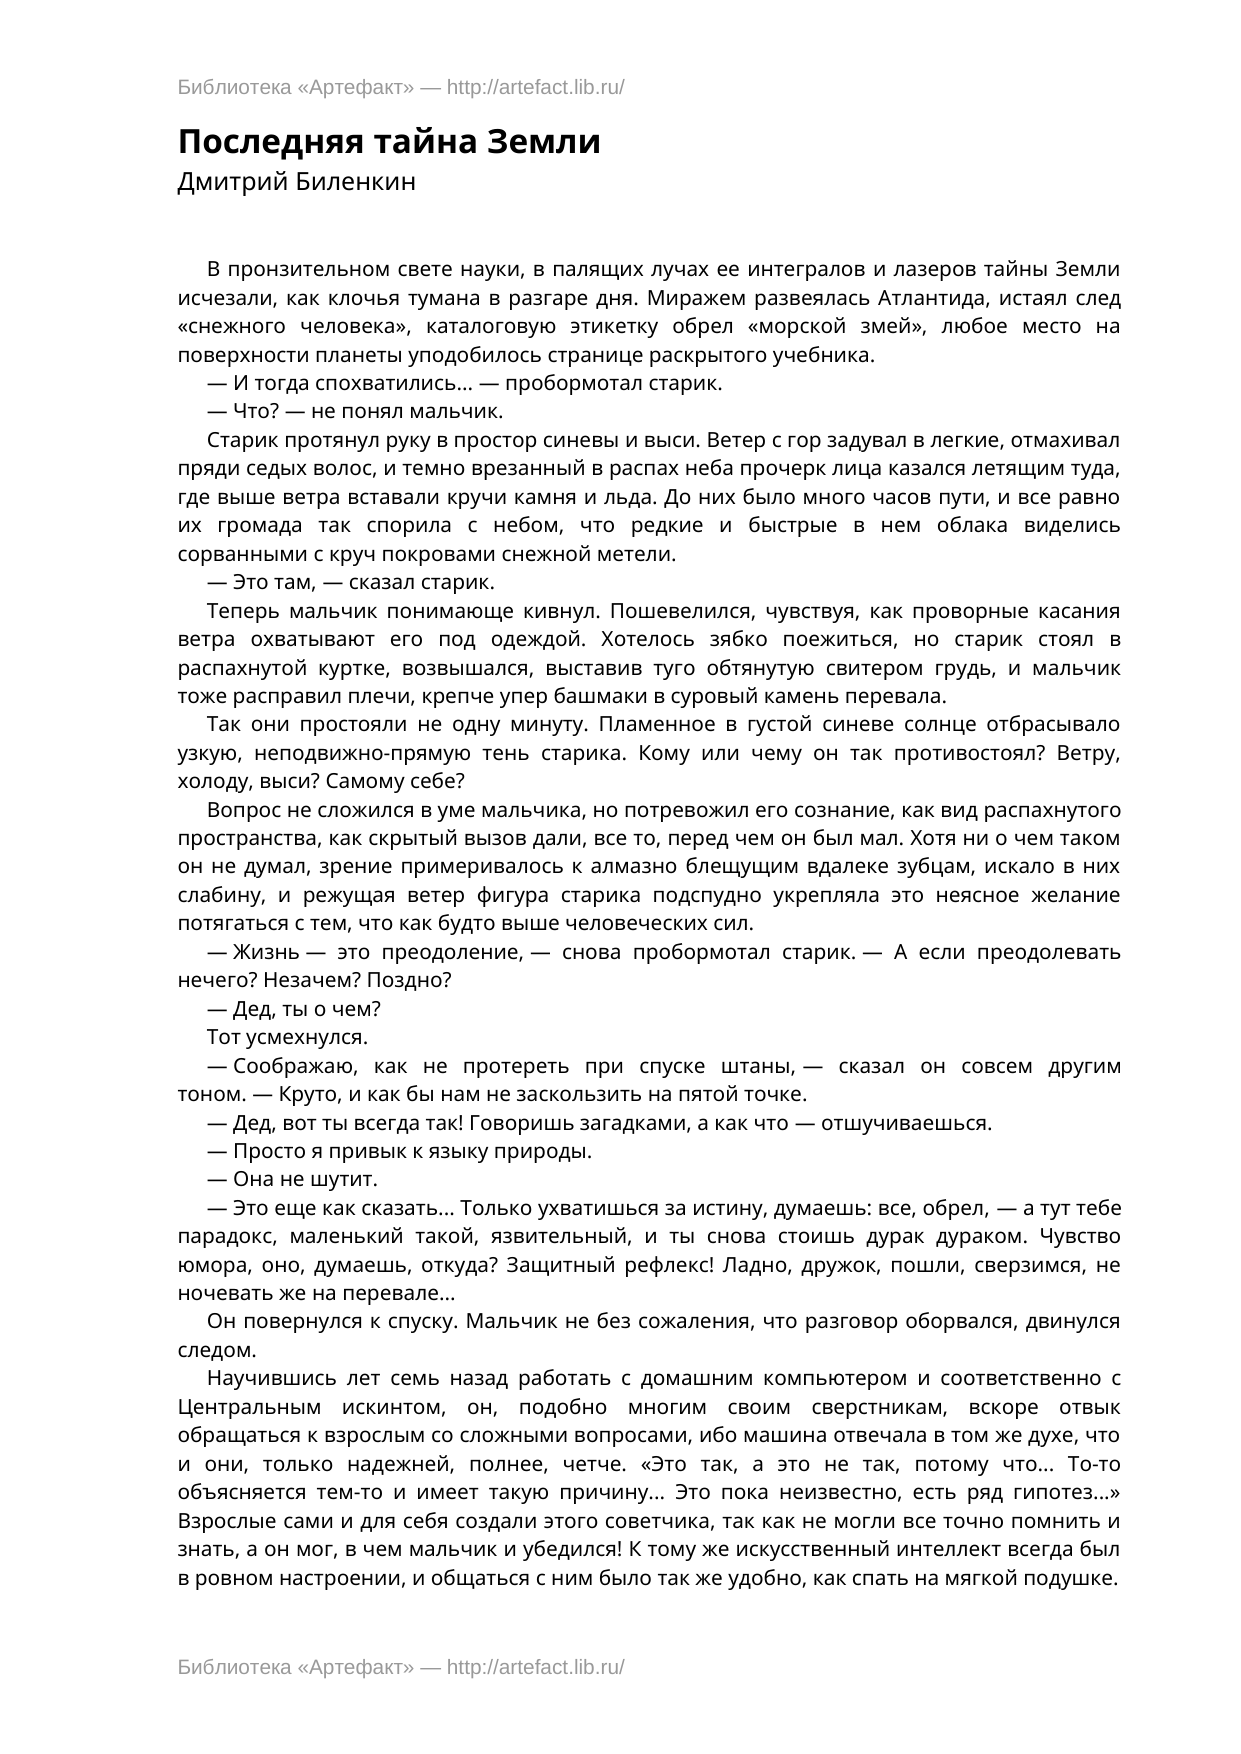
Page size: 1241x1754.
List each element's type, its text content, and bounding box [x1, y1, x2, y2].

text — Что? — не понял мальчик. [177, 397, 1122, 425]
text — Соображаю, как не протереть при спуске штаны, — сказал он совсем другим тоном. — Круто, и как бы нам не заскользить на пятой точке. [177, 1051, 1122, 1108]
text — Просто я привык к языку природы. [177, 1136, 1122, 1164]
text — И тогда спохватились... — пробормотал старик. [177, 368, 1122, 397]
text — Дед, ты о чем? [177, 994, 1122, 1022]
text Последняя тайна Земли [177, 118, 1122, 163]
text — Жизнь — это преодоление, — снова пробормотал старик. — А если преодолевать нечего? Незачем? Поздно? [177, 937, 1122, 994]
text — Это там, — сказал старик. [177, 567, 1122, 596]
text — Она не шутит. [177, 1164, 1122, 1193]
text Теперь мальчик понимающе кивнул. Пошевелился, чувствуя, как проворные касания ветра охватывают его под одеждой. Хотелось зябко поежиться, но старик стоял в распахнутой куртке, возвышался, выставив туго обтянутую свитером грудь, и мальчик тоже расправил плечи, крепче упер башмаки в суровый камень перевала. [177, 596, 1122, 709]
text Дмитрий Биленкин [177, 163, 1122, 198]
text Он повернулся к спуску. Мальчик не без сожаления, что разговор оборвался, двинулся следом. [177, 1307, 1122, 1363]
text В пронзительном свете науки, в палящих лучах ее интегралов и лазеров тайны Земли исчезали, как клочья тумана в разгаре дня. Миражем развеялась Атлантида, истаял след «снежного человека», каталоговую этикетку обрел «морской змей», любое место на поверхности планеты уподобилось странице раскрытого учебника. [177, 254, 1122, 368]
text Вопрос не сложился в уме мальчика, но потревожил его сознание, как вид распахнутого пространства, как скрытый вызов дали, все то, перед чем он был мал. Хотя ни о чем таком он не думал, зрение примеривалось к алмазно блещущим вдалеке зубцам, искало в них слабину, и режущая ветер фигура старика подспудно укрепляла это неясное желание потягаться с тем, что как будто выше человеческих сил. [177, 795, 1122, 937]
text Научившись лет семь назад работать с домашним компьютером и соответственно с Центральным искинтом, он, подобно многим своим сверстникам, вскоре отвык обращаться к взрослым со сложными вопросами, ибо машина отвечала в том же духе, что и они, только надежней, полнее, четче. «Это так, а это не так, потому что... То-то объясняется тем-то и имеет такую причину... Это пока неизвестно, есть ряд гипотез...» Взрослые сами и для себя создали этого советчика, так как не могли все точно помнить и знать, а он мог, в чем мальчик и убедился! К тому же искусственный интеллект всегда был в ровном настроении, и общаться с ним было так же удобно, как спать на мягкой подушке. [177, 1363, 1122, 1591]
text Тот усмехнулся. [177, 1022, 1122, 1051]
text Старик протянул руку в простор синевы и выси. Ветер с гор задувал в легкие, отмахивал пряди седых волос, и темно врезанный в распах неба прочерк лица казался летящим туда, где выше ветра вставали кручи камня и льда. До них было много часов пути, и все равно их громада так спорила с небом, что редкие и быстрые в нем облака виделись сорванными с круч покровами снежной метели. [177, 425, 1122, 567]
text — Дед, вот ты всегда так! Говоришь загадками, а как что — отшучиваешься. [177, 1108, 1122, 1136]
text — Это еще как сказать... Только ухватишься за истину, думаешь: все, обрел, — а тут тебе парадокс, маленький такой, язвительный, и ты снова стоишь дурак дураком. Чувство юмора, оно, думаешь, откуда? Защитный рефлекс! Ладно, дружок, пошли, сверзимся, не ночевать же на перевале... [177, 1193, 1122, 1307]
text Так они простояли не одну минуту. Пламенное в густой синеве солнце отбрасывало узкую, неподвижно-прямую тень старика. Кому или чему он так противостоял? Ветру, холоду, выси? Самому себе? [177, 709, 1122, 795]
